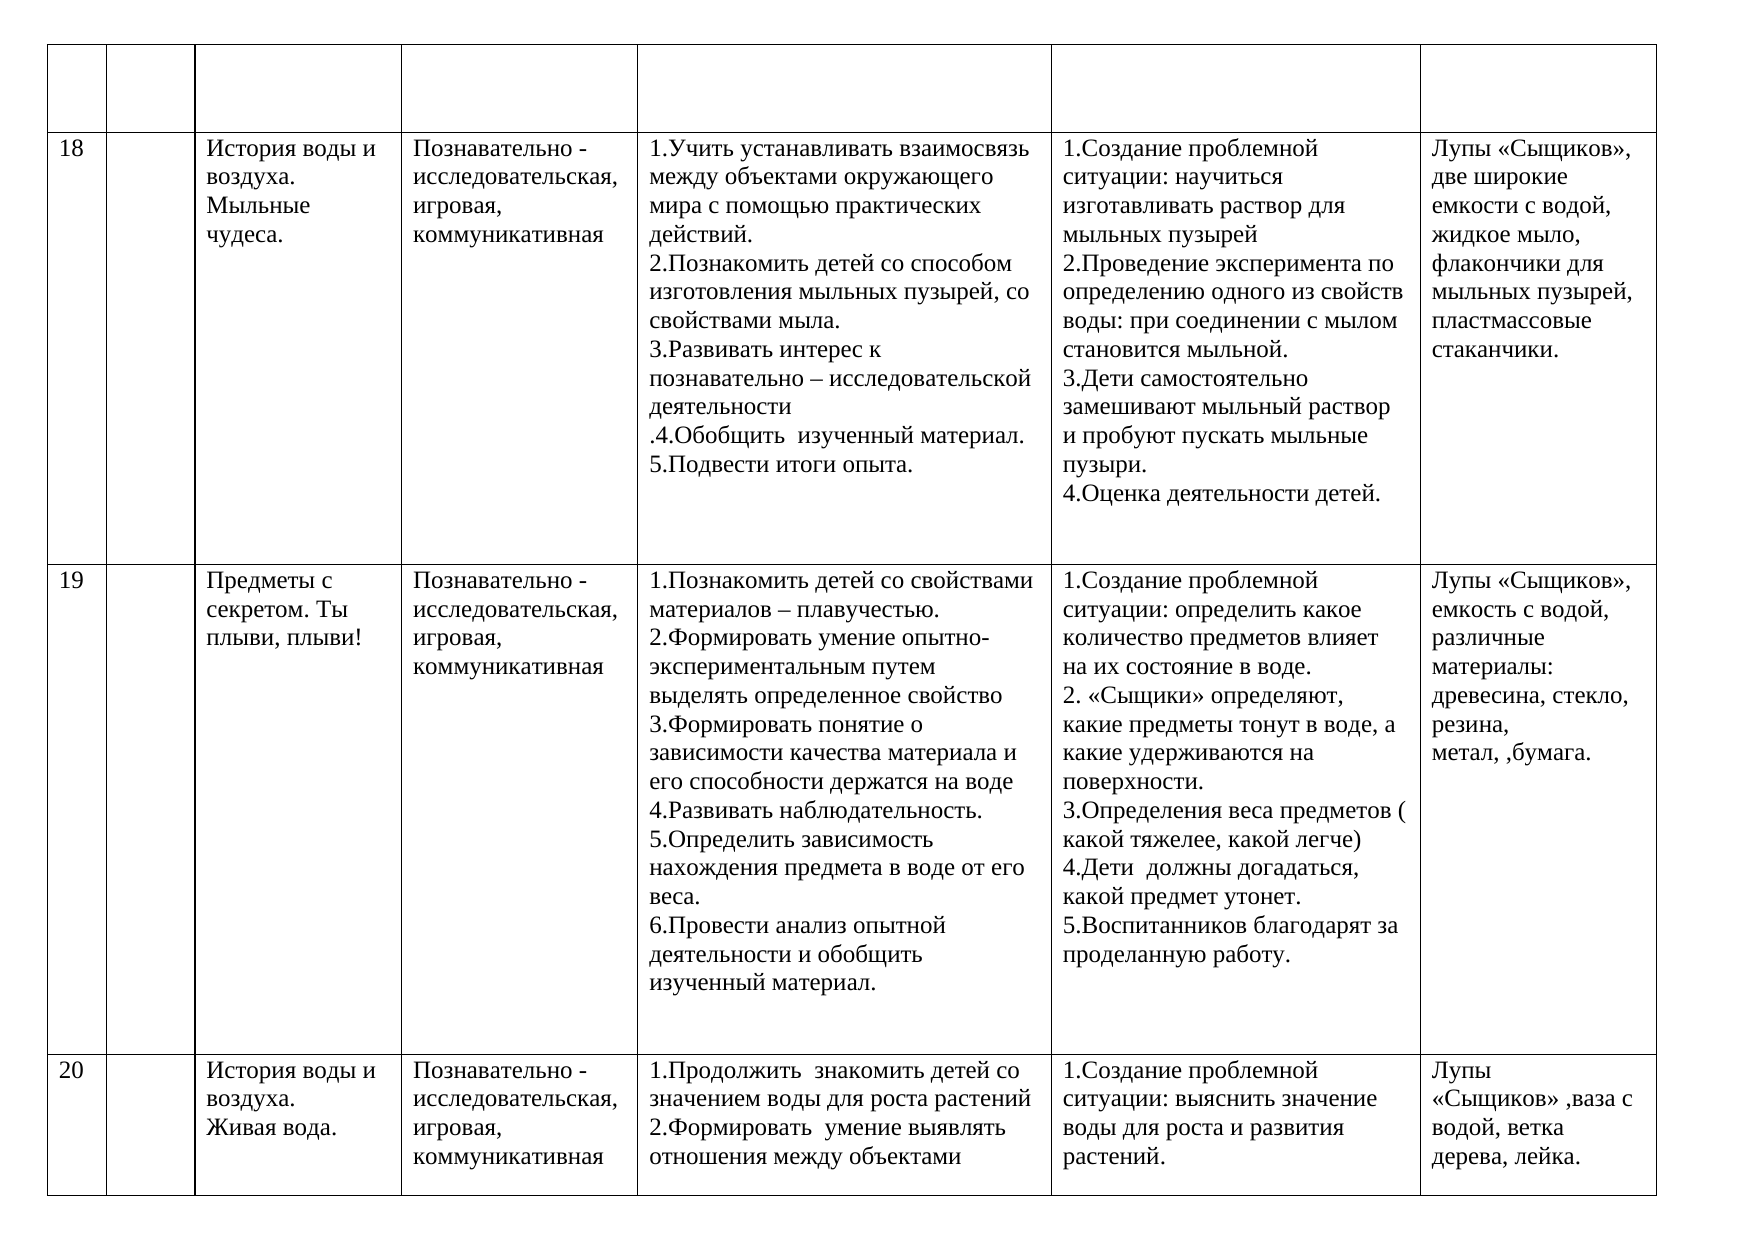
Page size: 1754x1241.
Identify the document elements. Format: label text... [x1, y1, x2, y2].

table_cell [402, 45, 637, 132]
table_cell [1052, 45, 1420, 132]
table_cell 19 [48, 565, 106, 1054]
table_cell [638, 1055, 1051, 1195]
table_cell 18 [48, 133, 106, 564]
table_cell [1421, 1055, 1656, 1195]
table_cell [1421, 45, 1656, 132]
table_cell [107, 565, 194, 1054]
table_cell Познавательно - исследовательская, игровая, коммуникативная [402, 565, 637, 1054]
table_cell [196, 1055, 401, 1195]
table_cell 1.Учить устанавливать взаимосвязь между объектами окружающего мира с помощью практических действий. 2.Познакомить детей со способом изготовления мыльных пузырей, со свойствами мыла. 3.Развивать интерес к познавательно – исследовательской деятельности .4.Обобщить изученный материал. 5.Подвести итоги опыта. [638, 133, 1051, 564]
table_cell История воды и воздуха. Мыльные чудеса. [196, 133, 401, 564]
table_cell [402, 1055, 637, 1195]
table_cell 17 [48, 45, 106, 132]
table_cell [1052, 1055, 1420, 1195]
table_cell 20 [48, 1055, 106, 1195]
table_cell 1.Создание проблемной ситуации: научиться изготавливать раствор для мыльных пузырей 2.Проведение эксперимента по определению одного из свойств воды: при соединении с мылом становится мыльной. 3.Дети самостоятельно замешивают мыльный раствор и пробуют пускать мыльные пузыри. 4.Оценка деятельности детей. [1052, 133, 1420, 564]
table_cell 1.Создание проблемной ситуации: определить какое количество предметов влияет на их состояние в воде. 2. «Сыщики» определяют, какие предметы тонут в воде, а какие удерживаются на поверхности. 3.Определения веса предметов ( какой тяжелее, какой легче) 4.Дети должны догадаться, какой предмет утонет. 5.Воспитанников благодарят за проделанную работу. [1052, 565, 1420, 1054]
table_cell Предметы с секретом. Ты плыви, плыви! [196, 565, 401, 1054]
table_cell Лупы «Сыщиков», емкость с водой, различные материалы: древесина, стекло, резина, метал, ,бумага. [1421, 565, 1656, 1054]
table_cell [107, 133, 194, 564]
table_cell [107, 45, 194, 132]
table_cell [107, 1055, 194, 1195]
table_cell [196, 45, 401, 132]
table_cell 1.Познакомить детей со свойствами материалов – плавучестью. 2.Формировать умение опытно-экспериментальным путем выделять определенное свойство 3.Формировать понятие о зависимости качества материала и его способности держатся на воде 4.Развивать наблюдательность. 5.Определить зависимость нахождения предмета в воде от его веса. 6.Провести анализ опытной деятельности и обобщить изученный материал. [638, 565, 1051, 1054]
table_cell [638, 45, 1051, 132]
table_cell Познавательно - исследовательская, игровая, коммуникативная [402, 133, 637, 564]
table_cell Лупы «Сыщиков», две широкие емкости с водой, жидкое мыло, флакончики для мыльных пузырей, пластмассовые стаканчики. [1421, 133, 1656, 564]
